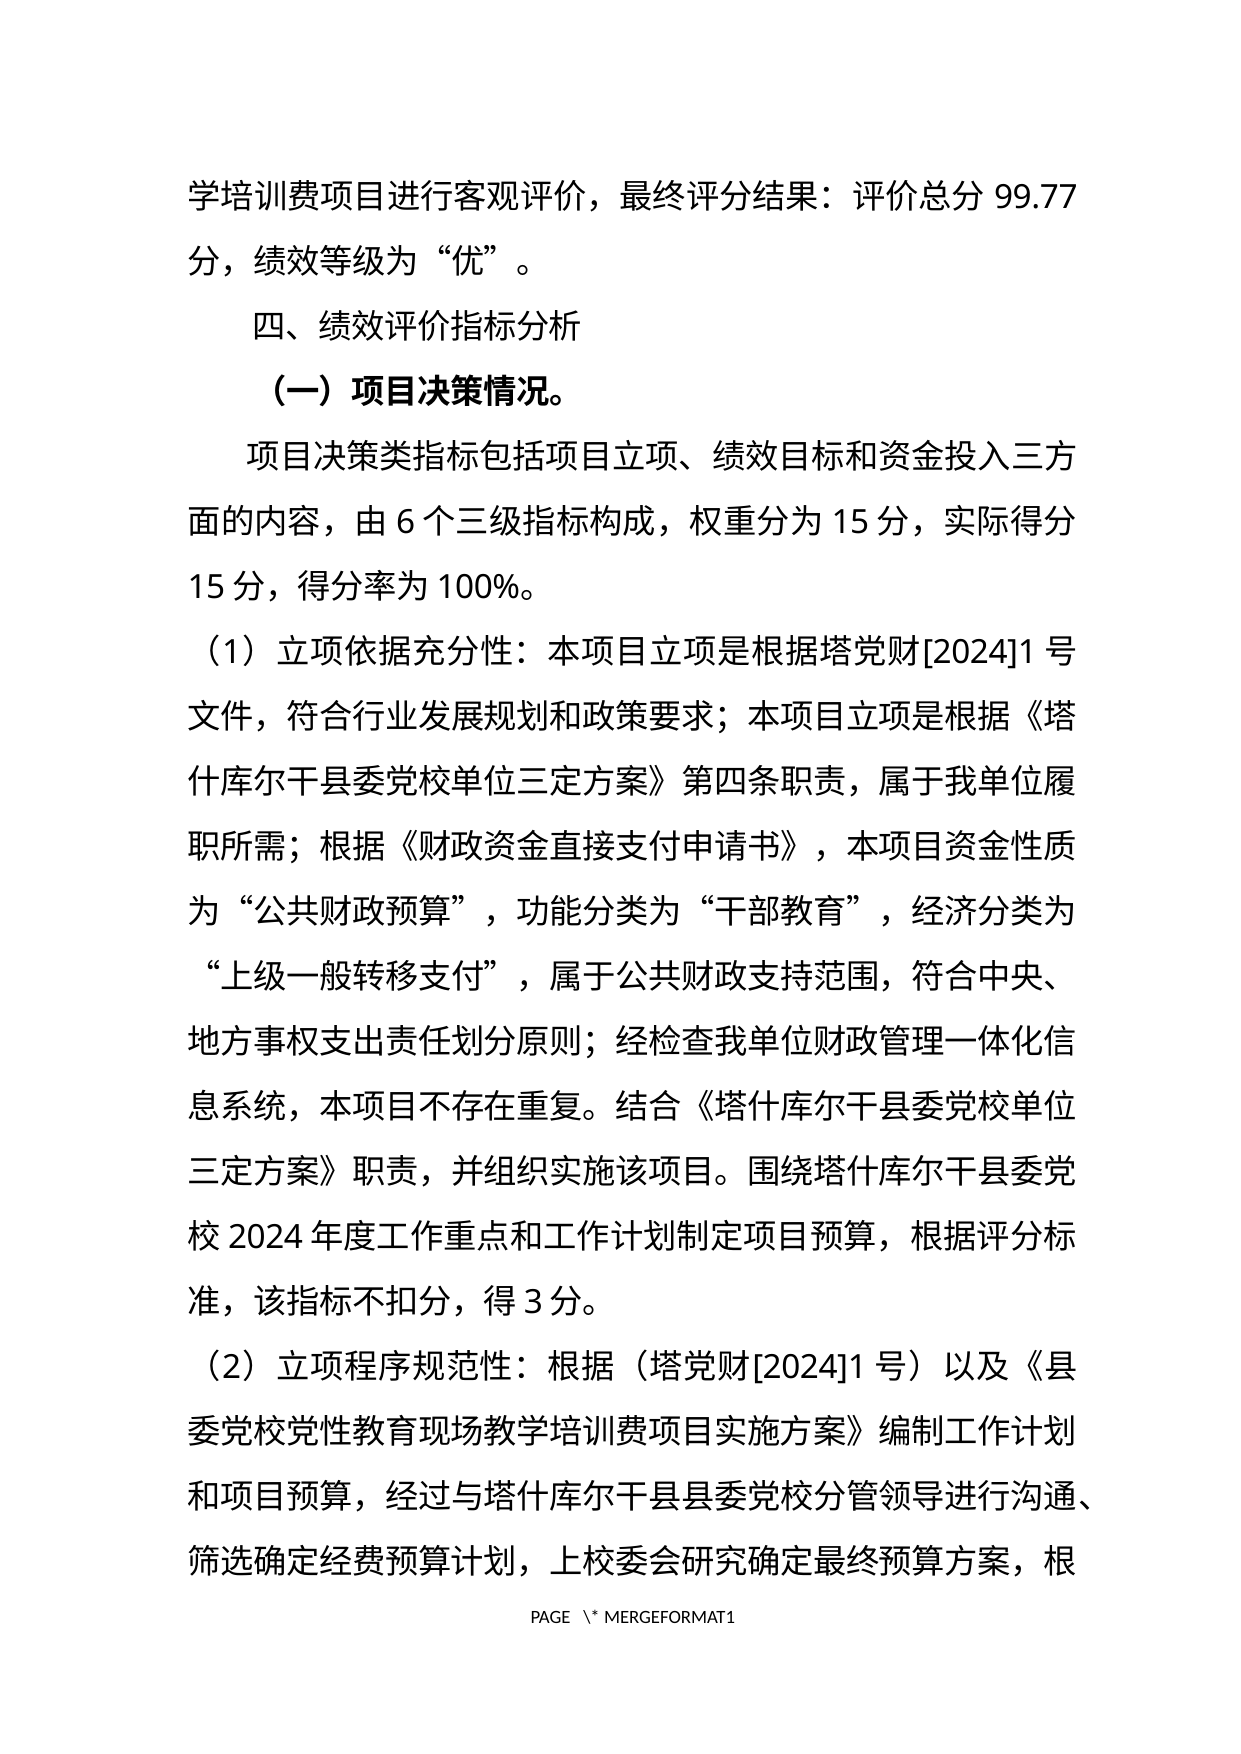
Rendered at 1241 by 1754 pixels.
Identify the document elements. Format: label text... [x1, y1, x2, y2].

text （一）项目决策情况。 [187, 357, 1078, 422]
text 四、绩效评价指标分析 [187, 292, 1078, 357]
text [187, 422, 1078, 1592]
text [187, 162, 1078, 292]
